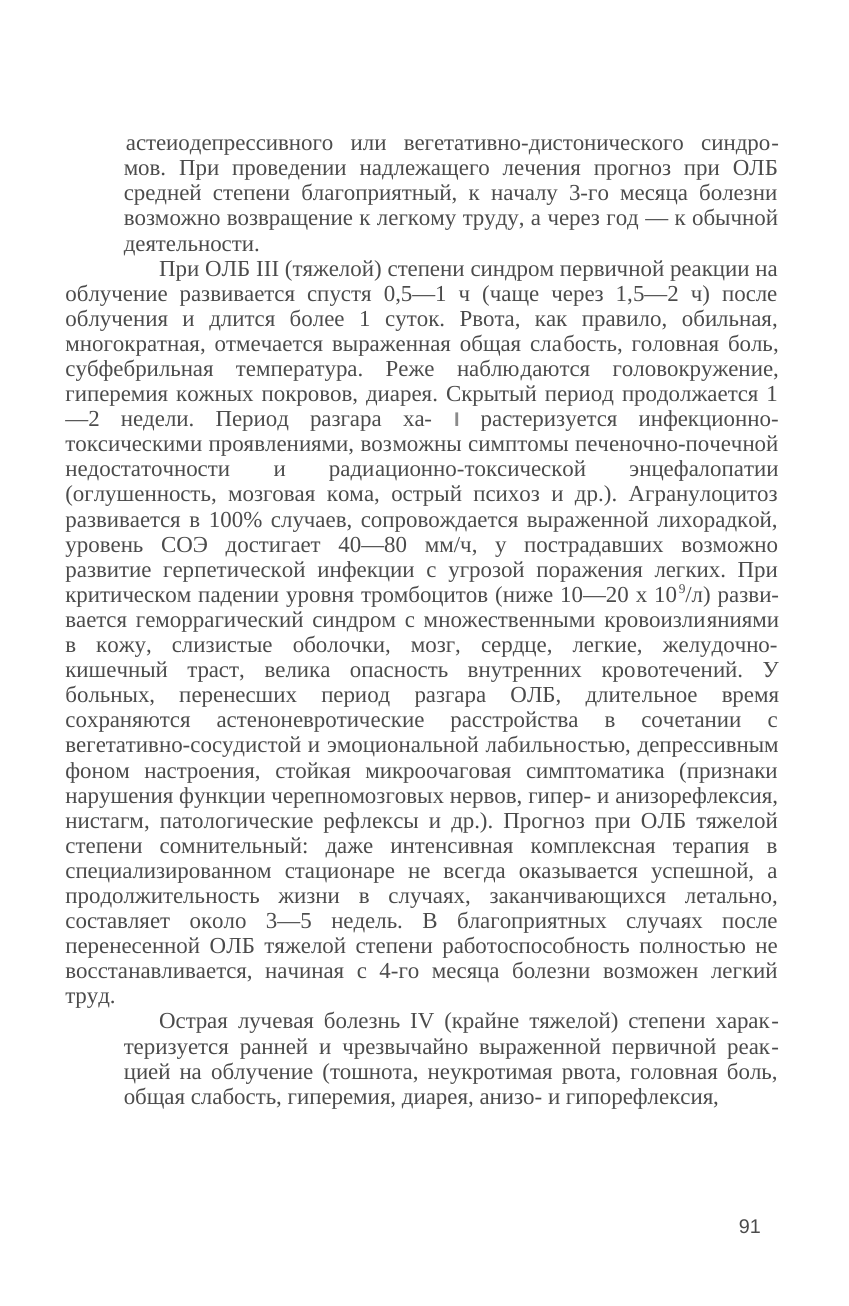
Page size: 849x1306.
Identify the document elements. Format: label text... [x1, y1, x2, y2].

text При ОЛБ III (тяжелой) степени синдром первичной реакции на облучение развивается спустя 0,5—1 ч (чаще через 1,5—2 ч) после облучения и длится более 1 суток. Рвота, как правило, обильная, многократная, отмечается выраженная общая слабость, головная боль, субфебрильная температура. Реже наблюдаются головокружение, гиперемия кожных покровов, диарея. Скрытый период продолжается 1—2 недели. Период разгара ха- I растеризуется инфекционно-токсическими проявлениями, возможны симптомы печеночно-почечной недостаточности и радиационно-токсической энцефалопатии (оглушенность, мозговая кома, острый психоз и др.). Агранулоцитоз развивается в 100% случаев, сопровождается выраженной лихорадкой, уровень СОЭ достигает 40—80 мм/ч, у пострадавших возможно развитие герпетической инфекции с угрозой поражения легких. При критическом падении уровня тромбоцитов (ниже 10—20 х 109/л) развивается геморрагический синдром с множественными кровоизлияниями в кожу, слизистые оболочки, мозг, сердце, легкие, желудочно-кишечный траст, велика опасность внутренних кровотечений. У больных, перенесших период разгара ОЛБ, длительное время сохраняются астеноневротические расстройства в сочетании с вегетативно-сосудистой и эмоциональной лабильностью, депрессивным фоном настроения, стойкая микроочаговая симптоматика (признаки нарушения функции черепномозговых нервов, гипер- и анизорефлексия, нистагм, патологические рефлексы и др.). Прогноз при ОЛБ тяжелой степени сомнительный: даже интенсивная комплексная терапия в специализированном стационаре не всегда оказывается успешной, а продолжительность жизни в случаях, заканчивающихся летально, составляет около 3—5 недель. В благоприятных случаях после перенесенной ОЛБ тяжелой степени работоспособность полностью не восстанавливается, начиная с 4-го месяца болезни возможен легкий труд. [65, 256, 779, 1009]
text астеиодепрессивного или вегетативно-дистонического синдромов. При проведении надлежащего лечения прогноз при ОЛБ средней степени благоприятный, к началу 3-го месяца болезни возможно возвращение к легкому труду, а через год — к обычной деятельности. [123, 131, 779, 256]
text Острая лучевая болезнь IV (крайне тяжелой) степени характеризуется ранней и чрезвычайно выраженной первичной реакцией на облучение (тошнота, неукротимая рвота, головная боль, общая слабость, гиперемия, диарея, анизо- и гипорефлексия, [123, 1009, 779, 1109]
